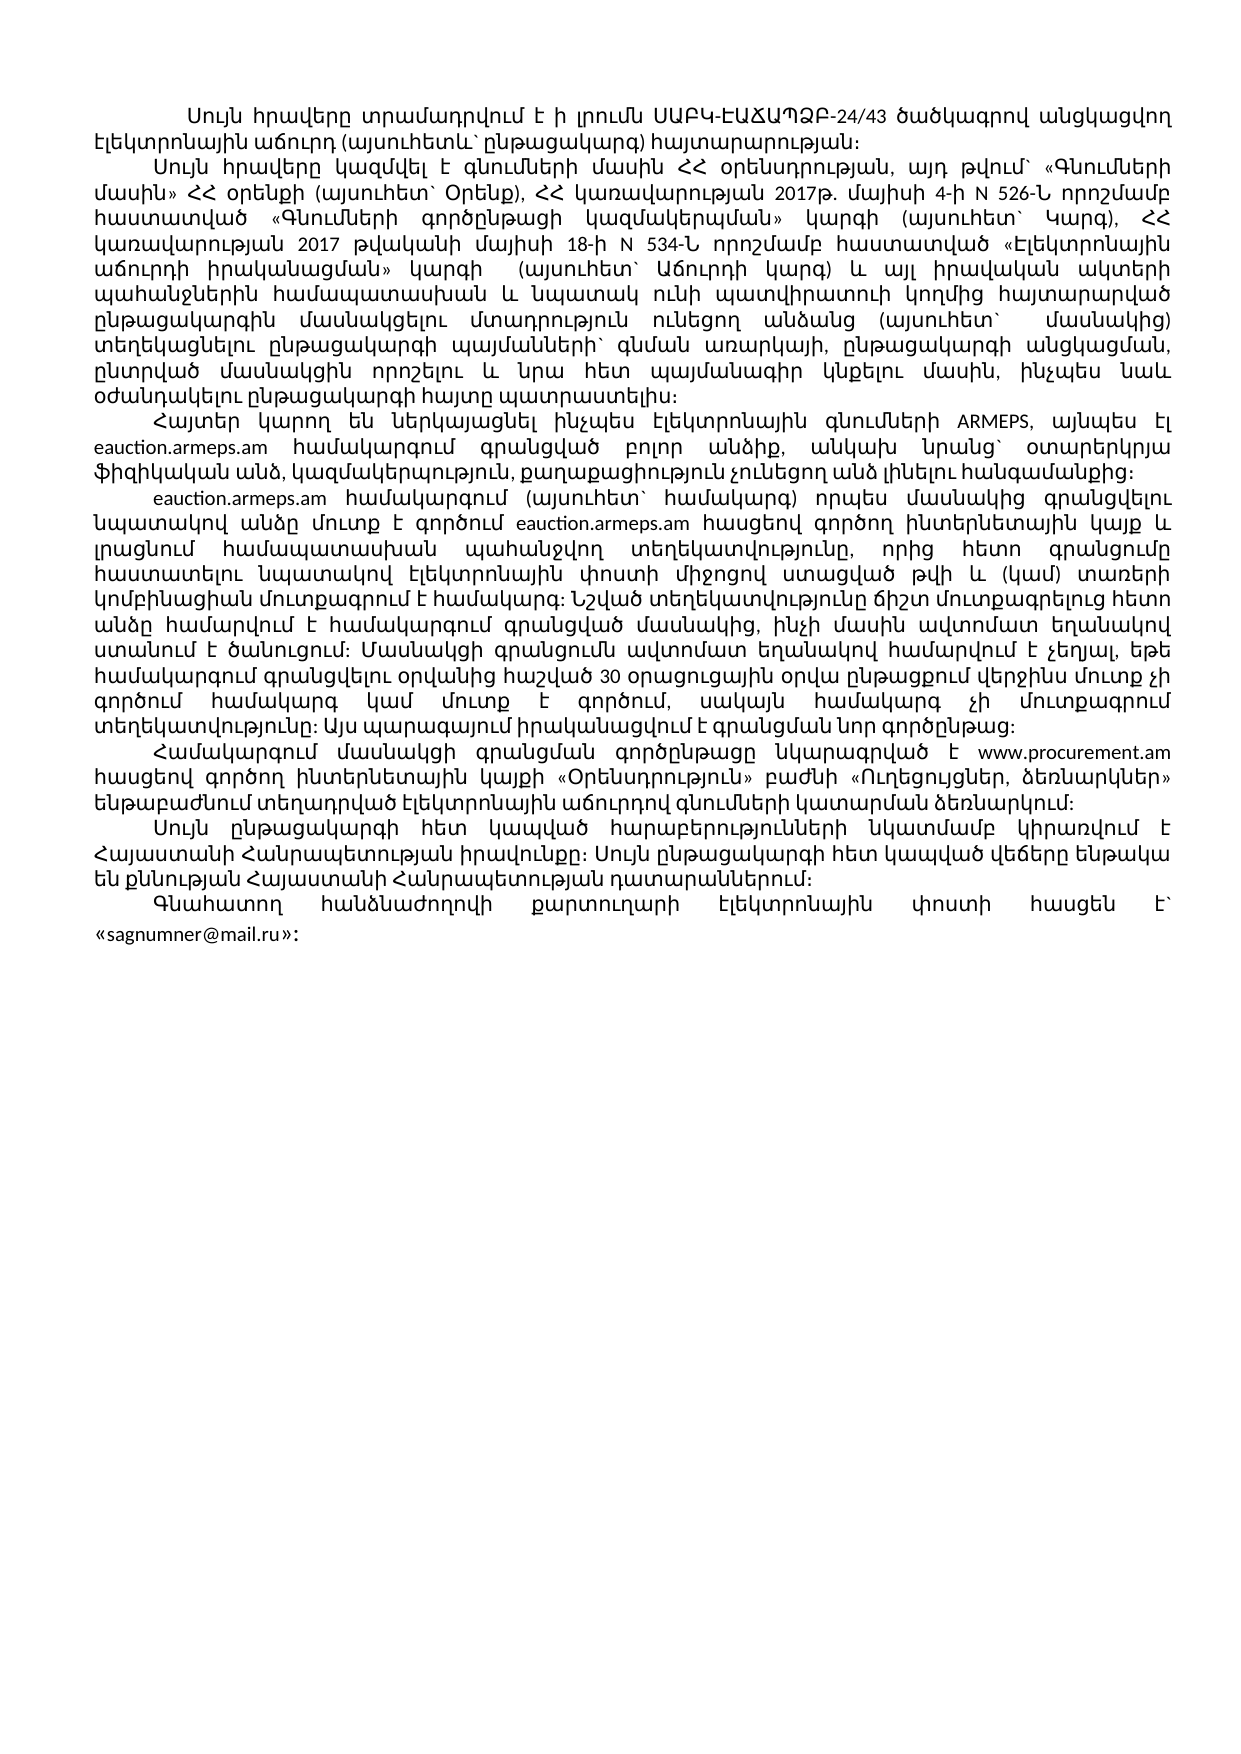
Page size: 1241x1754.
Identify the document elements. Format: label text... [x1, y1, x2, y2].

text Գնահատող հանձնաժողովի քարտուղարի էլեկտրոնային փոստի հասցեն է` «sagnumner@mail.ru»: [94, 892, 1171, 948]
text Հայտեր կարող են ներկայացնել ինչպես էլեկտրոնային գնումների ARMEPS, այնպես էլ eauction.armeps.am համակարգում գրանցված բոլոր անձիք, անկախ նրանց` օտարերկրյա ֆիզիկական անձ, կազմակերպություն, քաղաքացիություն չունեցող անձ լինելու հանգամանքից։ [94, 409, 1171, 485]
text eauction.armeps.am համակարգում (այսուհետ` համակարգ) որպես մասնակից գրանցվելու նպատակով անձը մուտք է գործում eauction.armeps.am հասցեով գործող ինտերնետային կայք և լրացնում համապատասխան պահանջվող տեղեկատվությունը, որից հետո գրանցումը հաստատելու նպատակով էլեկտրոնային փոստի միջոցով ստացված թվի և (կամ) տառերի կոմբինացիան մուտքագրում է համակարգ: Նշված տեղեկատվությունը ճիշտ մուտքագրելուց հետո անձը համարվում է համակարգում գրանցված մասնակից, ինչի մասին ավտոմատ եղանակով ստանում է ծանուցում: Մասնակցի գրանցումն ավտոմատ եղանակով համարվում է չեղյալ, եթե համակարգում գրանցվելու օրվանից հաշված 30 օրացուցային օրվա ընթացքում վերջինս մուտք չի գործում համակարգ կամ մուտք է գործում, սակայն համակարգ չի մուտքագրում տեղեկատվությունը: Այս պարագայում իրականացվում է գրանցման նոր գործընթաց: [94, 485, 1171, 739]
text Համակարգում մասնակցի գրանցման գործընթացը նկարագրված է www.procurement.am հասցեով գործող ինտերնետային կայքի «Օրենսդրություն» բաժնի «Ուղեցույցներ, ձեռնարկներ» ենթաբաժնում տեղադրված էլեկտրոնային աճուրդով գնումների կատարման ձեռնարկում: [94, 739, 1171, 815]
text Սույն հրավերը կազմվել է գնումների մասին ՀՀ օրենսդրության, այդ թվում` «Գնումների մասին» ՀՀ օրենքի (այսուհետ` Օրենք), ՀՀ կառավարության 2017թ. մայիսի 4-ի N 526-Ն որոշմամբ հաստատված «Գնումների գործընթացի կազմակերպման» կարգի (այսուհետ` Կարգ), ՀՀ կառավարության 2017 թվականի մայիսի 18-ի N 534-Ն որոշմամբ հաստատված «Էլեկտրոնային աճուրդի իրականացման» կարգի (այսուհետ` Աճուրդի կարգ) և այլ իրավական ակտերի պահանջներին համապատասխան և նպատակ ունի պատվիրատուի կողմից հայտարարված ընթացակարգին մասնակցելու մտադրություն ունեցող անձանց (այսուհետ` մասնակից) տեղեկացնելու ընթացակարգի պայմանների` գնման առարկայի, ընթացակարգի անցկացման, ընտրված մասնակցին որոշելու և նրա հետ պայմանագիր կնքելու մասին, ինչպես նաև օժանդակելու ընթացակարգի հայտը պատրաստելիս։ [94, 154, 1171, 409]
text Սույն հրավերը տրամադրվում է ի լրումն ՍԱԲԿ-ԷԱՃԱՊՁԲ-24/43 ծածկագրով անցկացվող էլեկտրոնային աճուրդ (այսուհետև` ընթացակարգ) հայտարարության։ [94, 104, 1171, 154]
text Սույն ընթացակարգի հետ կապված հարաբերությունների նկատմամբ կիրառվում է Հայաստանի Հանրապետության իրավունքը։ Սույն ընթացակարգի հետ կապված վեճերը ենթակա են քննության Հայաստանի Հանրապետության դատարաններում։ [94, 815, 1171, 892]
